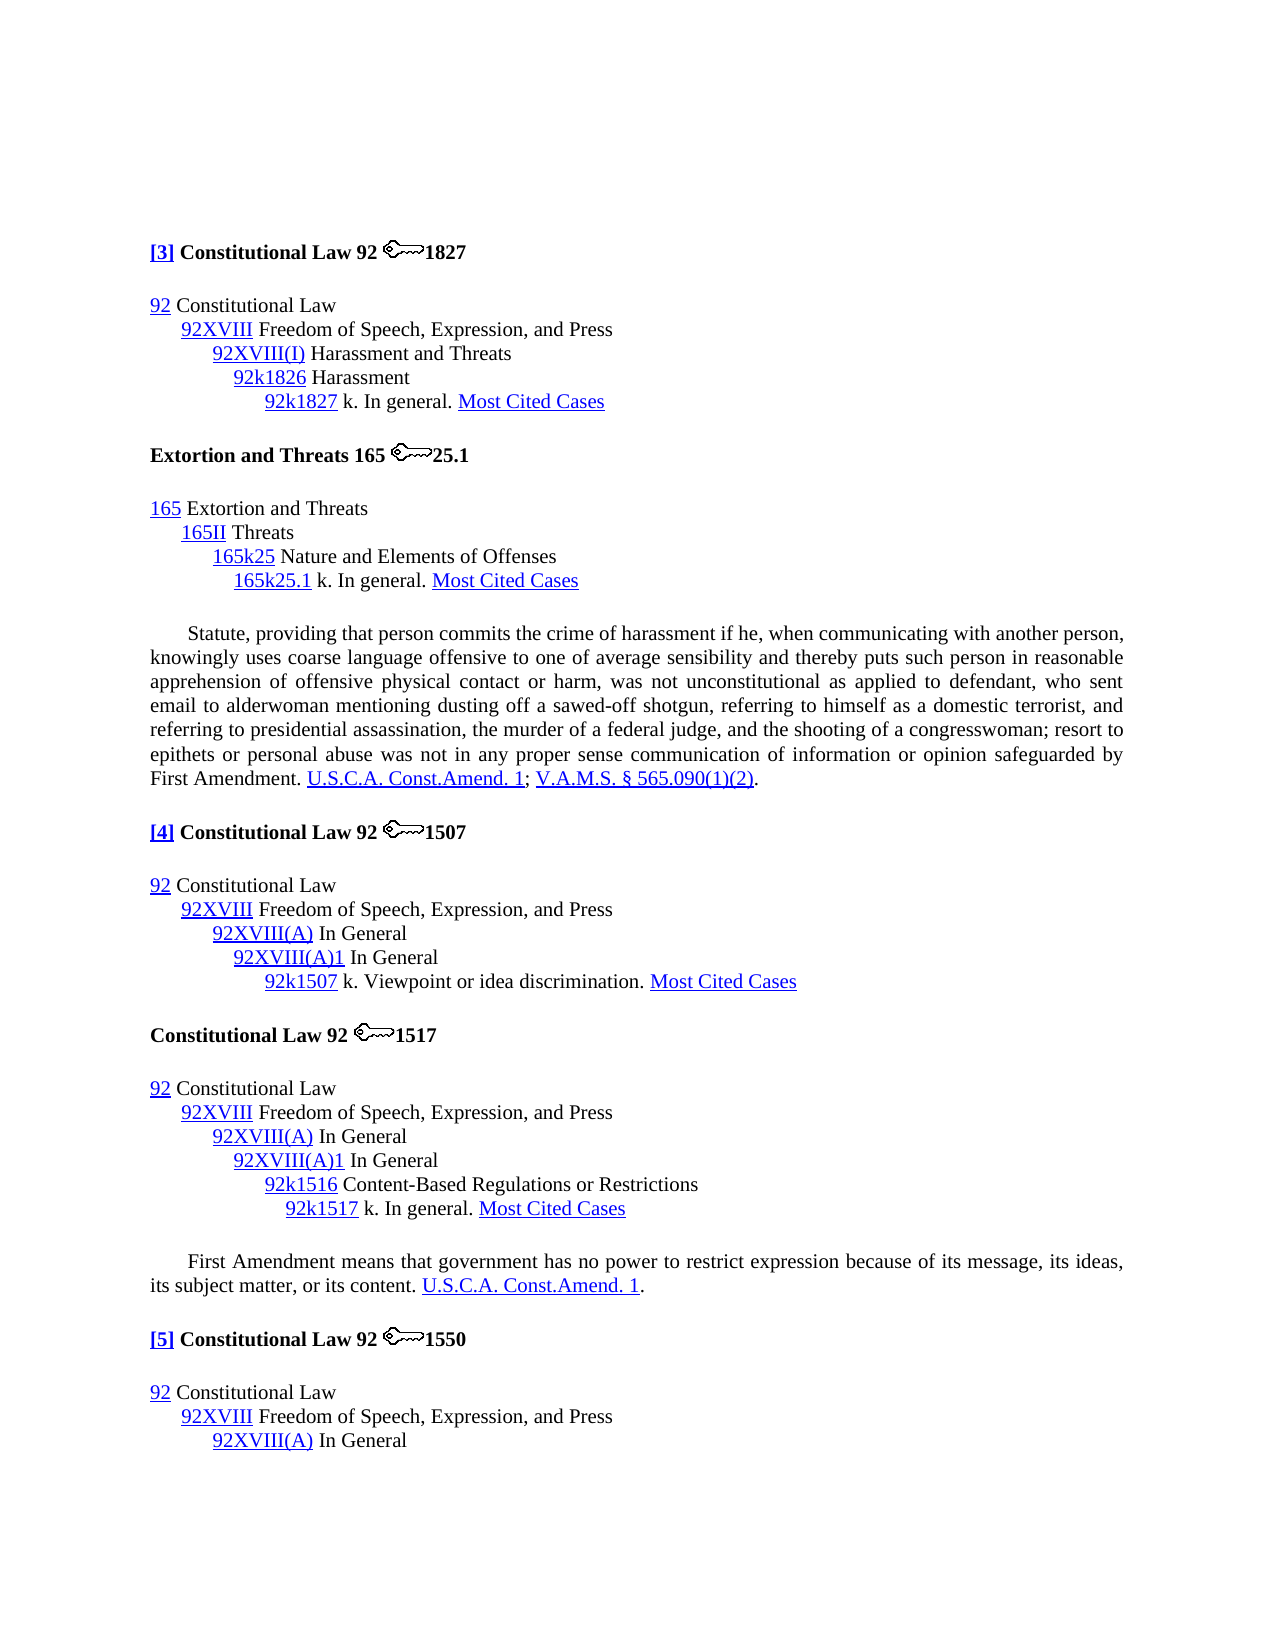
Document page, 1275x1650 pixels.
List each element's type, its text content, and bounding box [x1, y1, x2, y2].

picture [382, 1325, 425, 1347]
text Statute, providing that person commits the crime of harassment if he, when communicating with another person, knowingly uses coarse language offensive to one of average sensibility and thereby puts such person in reasonable apprehension of offensive physical contact or harm, was not unconstitutional as applied to defendant, who sent email to alderwoman mentioning dusting off a sawed-off shotgun, referring to himself as a domestic terrorist, and referring to presidential assassination, the murder of a federal judge, and the shooting of a congresswoman; resort to epithets or personal abuse was not in any proper sense communication of information or opinion safeguarded by First Amendment. U.S.C.A. Const.Amend. 1; V.A.M.S. § 565.090(1)(2). [150, 621, 1125, 789]
text 92XVIII(A) In General [150, 921, 1125, 945]
text 92 Constitutional Law [150, 293, 1125, 317]
text 165 Extortion and Threats [150, 496, 1125, 520]
text 92XVIII Freedom of Speech, Expression, and Press [150, 1100, 1125, 1124]
text 92k1516 Content-Based Regulations or Restrictions [150, 1172, 1125, 1196]
text 92XVIII(A) In General [150, 1428, 1125, 1452]
picture [390, 442, 433, 463]
text First Amendment means that government has no power to restrict expression because of its message, its ideas, its subject matter, or its content. U.S.C.A. Const.Amend. 1. [150, 1249, 1125, 1297]
text 92k1517 k. In general. Most Cited Cases [150, 1196, 1125, 1220]
text [3] Constitutional Law 92 1827 [150, 239, 1125, 264]
picture [382, 238, 425, 260]
text 92XVIII(A) In General [150, 1124, 1125, 1148]
text 165k25.1 k. In general. Most Cited Cases [150, 568, 1125, 592]
text 92 Constitutional Law [150, 1076, 1125, 1100]
text 92 Constitutional Law [150, 1380, 1125, 1404]
text 165II Threats [150, 520, 1125, 544]
picture [382, 818, 425, 840]
text [4] Constitutional Law 92 1507 [150, 818, 1125, 844]
text 165k25 Nature and Elements of Offenses [150, 544, 1125, 568]
text 92k1507 k. Viewpoint or idea discrimination. Most Cited Cases [150, 969, 1125, 993]
text 92k1826 Harassment [150, 365, 1125, 389]
picture [353, 1021, 395, 1043]
text [5] Constitutional Law 92 1550 [150, 1326, 1125, 1351]
text 92XVIII(A)1 In General [150, 945, 1125, 969]
text 92XVIII Freedom of Speech, Expression, and Press [150, 317, 1125, 341]
text 92XVIII Freedom of Speech, Expression, and Press [150, 1404, 1125, 1428]
text 92XVIII(I) Harassment and Threats [150, 341, 1125, 365]
text Constitutional Law 92 1517 [150, 1022, 1125, 1047]
text Extortion and Threats 165 25.1 [150, 442, 1125, 467]
text 92 Constitutional Law [150, 872, 1125, 897]
text 92XVIII(A)1 In General [150, 1148, 1125, 1172]
text 92XVIII Freedom of Speech, Expression, and Press [150, 897, 1125, 921]
text 92k1827 k. In general. Most Cited Cases [150, 389, 1125, 413]
